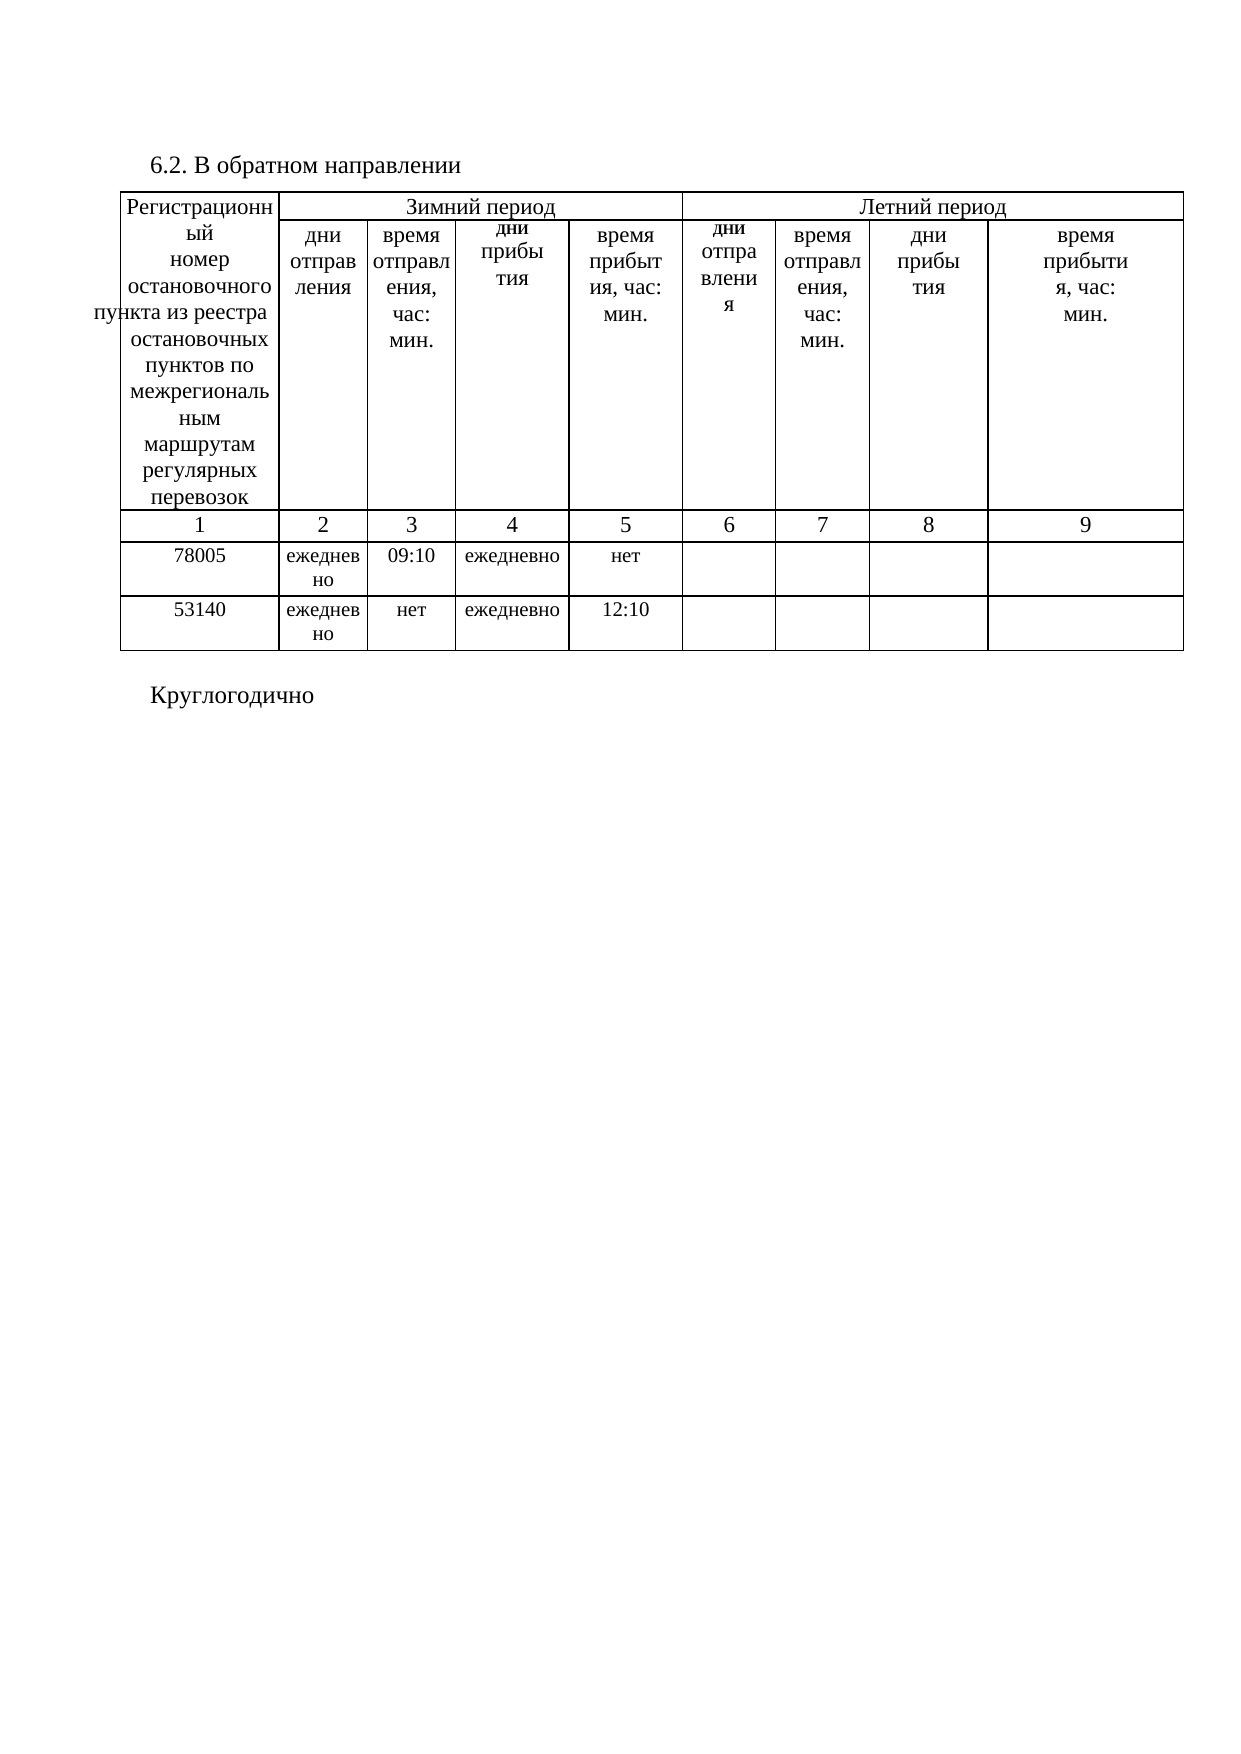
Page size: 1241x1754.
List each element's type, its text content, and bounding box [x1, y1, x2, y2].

table_cell 9 [989, 511, 1183, 541]
table_cell 8 [870, 511, 987, 541]
table_cell 78005 [121, 543, 278, 595]
table_cell дни прибы тия [870, 221, 987, 509]
text Круглогодично [150, 680, 1090, 709]
table_cell [683, 597, 775, 650]
table_cell ежедневно [456, 597, 568, 650]
table_header Зимний период [280, 193, 682, 219]
table_cell [989, 543, 1183, 595]
text 6.2. В обратном направлении [150, 150, 1090, 179]
table_cell 4 [456, 511, 568, 541]
table_cell 5 [570, 511, 682, 541]
table_cell 6 [683, 511, 775, 541]
table_cell 53140 [121, 597, 278, 650]
table_cell 1 [121, 511, 278, 541]
table_cell 2 [280, 511, 367, 541]
table_cell нет [368, 597, 455, 650]
table_cell время прибыт ия, час: мин. [570, 221, 682, 509]
table_cell ежедневно [280, 597, 367, 650]
table_cell ДНИ прибы тия [456, 221, 568, 509]
table_cell дни отправ ления [280, 221, 367, 509]
table_cell нет [570, 543, 682, 595]
table_cell время отправл ения, час: мин. [368, 221, 455, 509]
table_cell [870, 543, 987, 595]
table_cell [776, 597, 869, 650]
table_cell 12:10 [570, 597, 682, 650]
table_cell время отправл ения, час: мин. [776, 221, 869, 509]
table_cell 7 [776, 511, 869, 541]
table_cell время прибыти я, час: мин. [989, 221, 1183, 509]
table_cell ДНИ отпра влени я [683, 221, 775, 509]
table_header Летний период [683, 193, 1183, 219]
table_cell [870, 597, 987, 650]
table_cell ежедневно [456, 543, 568, 595]
table_cell [683, 543, 775, 595]
table_cell 09:10 [368, 543, 455, 595]
table_cell [776, 543, 869, 595]
table_cell [989, 597, 1183, 650]
table_cell ежедневно [280, 543, 367, 595]
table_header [121, 193, 278, 509]
table_cell 3 [368, 511, 455, 541]
